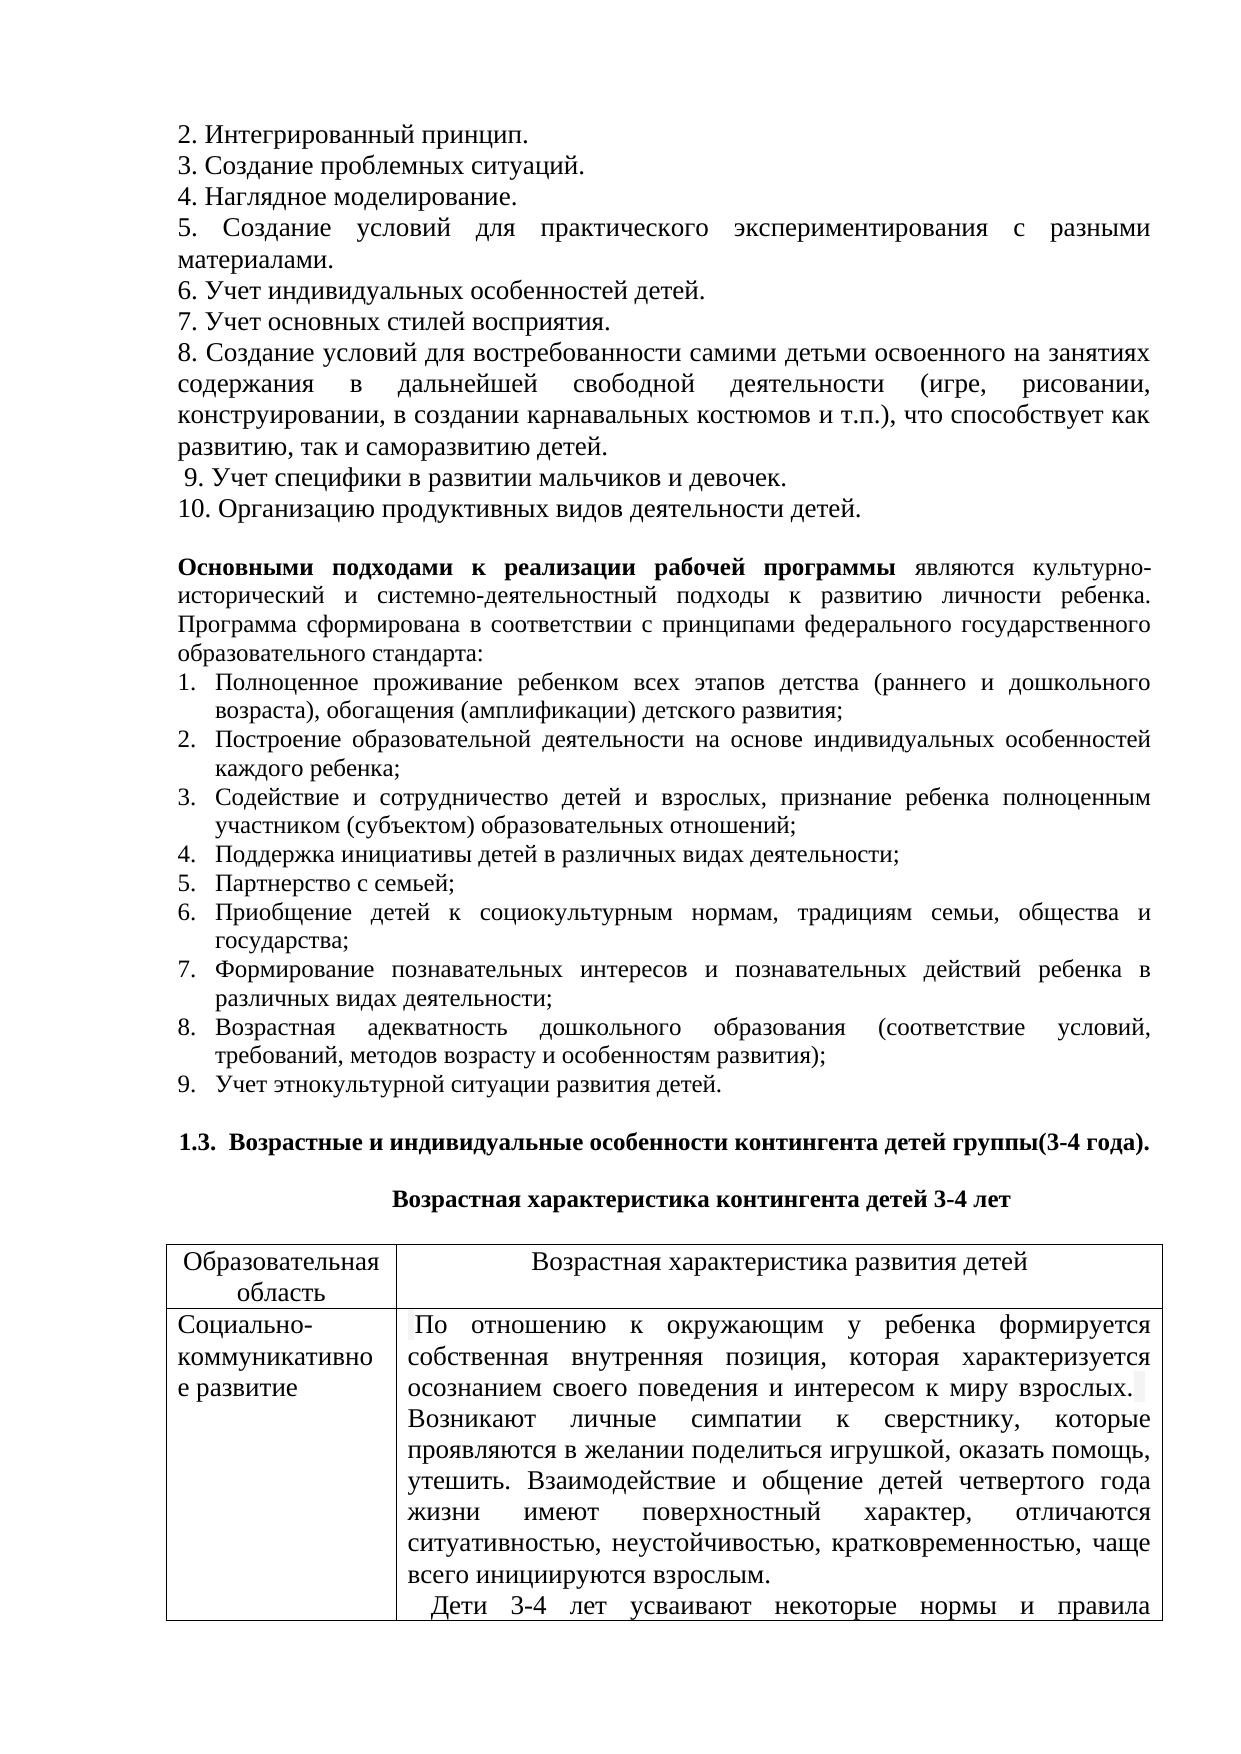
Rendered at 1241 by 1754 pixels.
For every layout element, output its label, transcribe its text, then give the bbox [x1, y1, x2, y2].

text 2. Интегрированный принцип. [177, 118, 1152, 149]
text 6. Учет индивидуальных особенностей детей. [177, 274, 1152, 305]
list Формирование познавательных интересов и познавательных действий ребенка в различных видах деятельности; [177, 954, 1152, 1012]
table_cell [397, 1309, 1162, 1620]
text 4. Наглядное моделирование. [177, 180, 1152, 212]
list Содействие и сотрудничество детей и взрослых, признание ребенка полноценным участником (субъектом) образовательных отношений; [177, 782, 1152, 839]
text 7. Учет основных стилей восприятия. [177, 305, 1152, 336]
text 1.3. Возрастные и индивидуальные особенности контингента детей группы(3-4 года). [177, 1127, 1152, 1156]
text Основными подходами к реализации рабочей программы являются культурно-исторический и системно-деятельностный подходы к развитию личности ребенка. Программа сформирована в соответствии с принципами федерального государственного образовательного стандарта: [177, 552, 1152, 667]
list Возрастная адекватность дошкольного образования (соответствие условий, требований, методов возрасту и особенностям развития); [177, 1012, 1152, 1069]
text Возрастная характеристика контингента детей 3-4 лет [177, 1184, 1152, 1213]
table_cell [167, 1309, 396, 1620]
text 5. Создание условий для практического экспериментирования с разными материалами. [177, 212, 1152, 274]
text 8. Создание условий для востребованности самими детьми освоенного на занятиях содержания в дальнейшей свободной деятельности (игре, рисовании, конструировании, в создании карнавальных костюмов и т.п.), что способствует как развитию, так и саморазвитию детей. [177, 336, 1152, 461]
text 10. Организацию продуктивных видов деятельности детей. [177, 492, 1152, 523]
list Поддержка инициативы детей в различных видах деятельности; [177, 839, 1152, 868]
table_header Возрастная характеристика развития детей [397, 1245, 1162, 1307]
table_header Образовательная область [167, 1245, 396, 1307]
text 9. Учет специфики в развитии мальчиков и девочек. [177, 461, 1152, 492]
list Приобщение детей к социокультурным нормам, традициям семьи, общества и государства; [177, 897, 1152, 954]
list Учет этнокультурной ситуации развития детей. [177, 1069, 1152, 1098]
list Построение образовательной деятельности на основе индивидуальных особенностей каждого ребенка; [177, 724, 1152, 782]
list Полноценное проживание ребенком всех этапов детства (раннего и дошкольного возраста), обогащения (амплификации) детского развития; [177, 667, 1152, 724]
text 3. Создание проблемных ситуаций. [177, 149, 1152, 180]
list Партнерство с семьей; [177, 868, 1152, 897]
